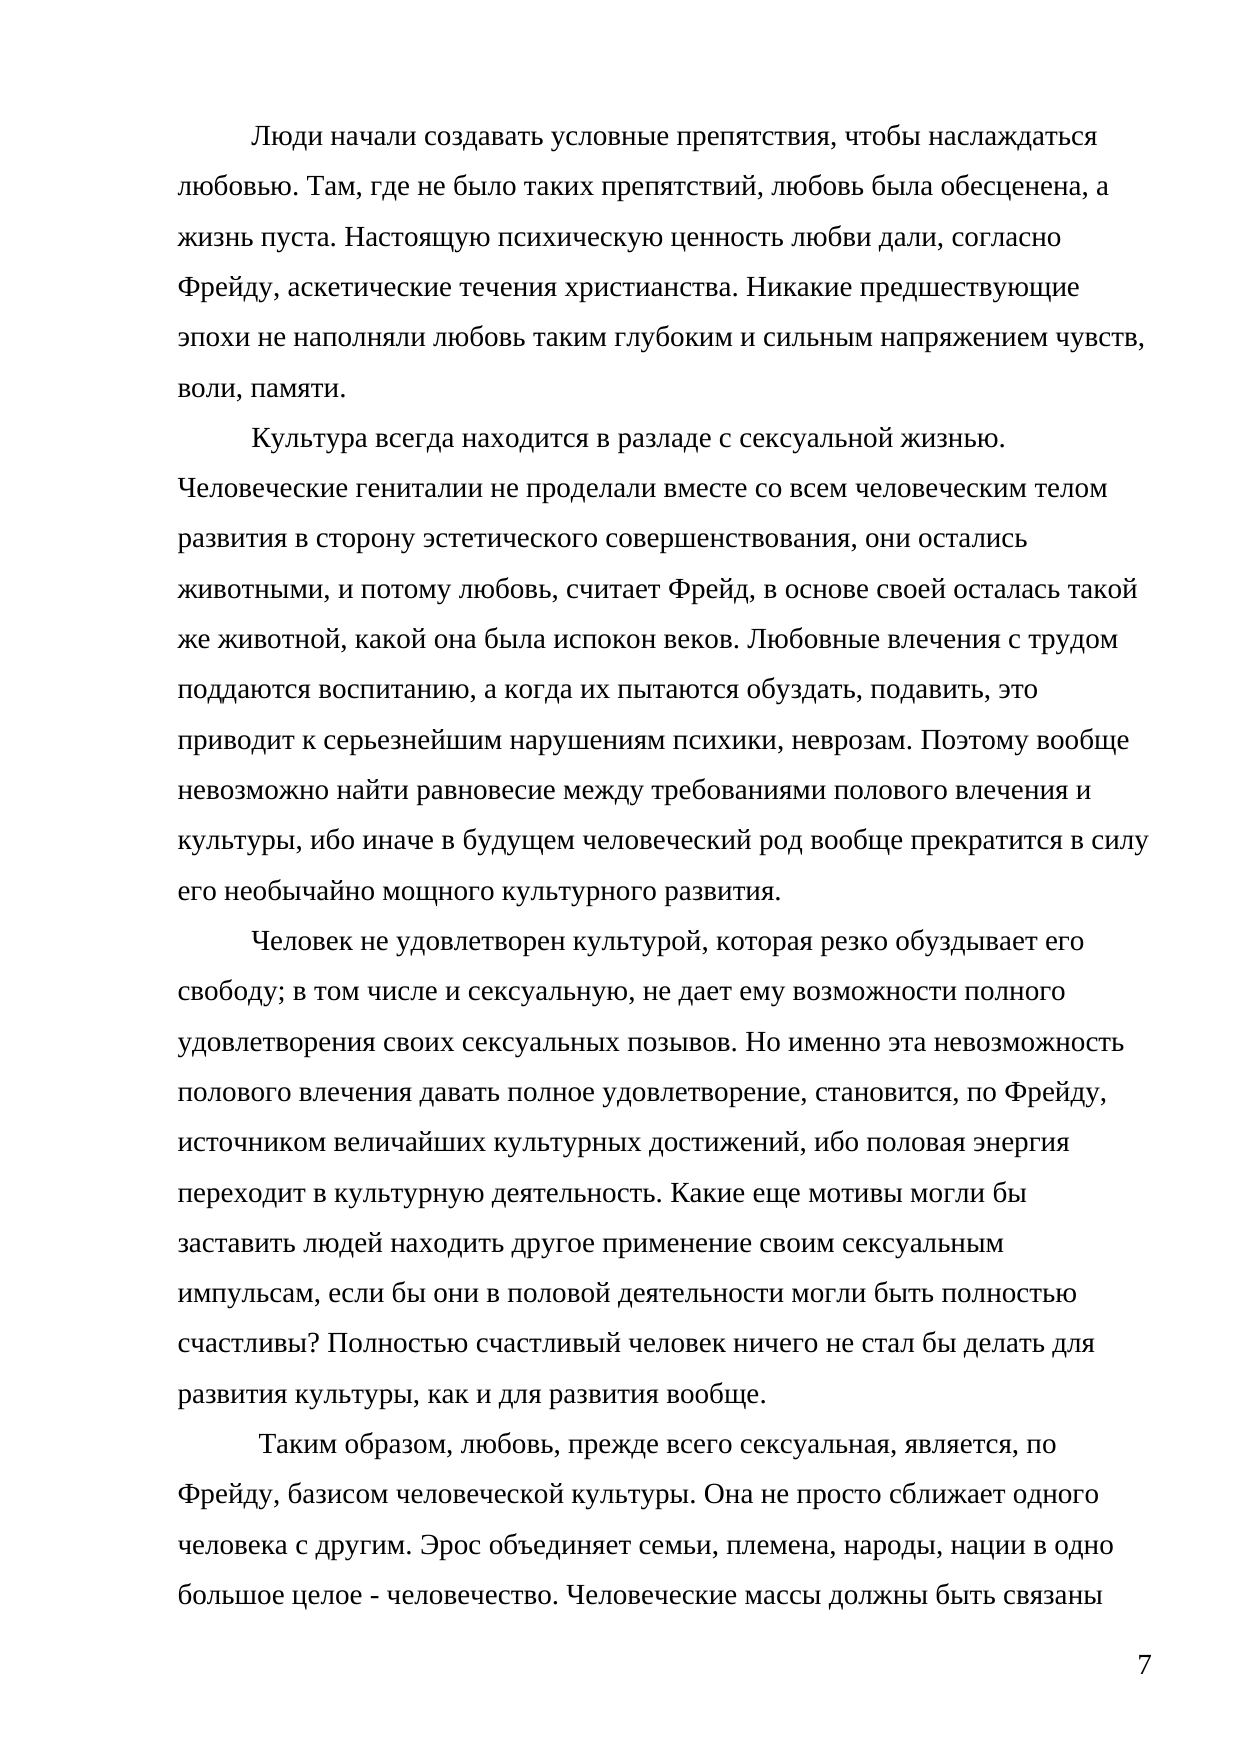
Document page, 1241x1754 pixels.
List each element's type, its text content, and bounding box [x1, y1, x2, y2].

text Человек не удовлетворен культурой, которая резко обуздывает его свободу; в том числе и сексуальную, не дает ему возможности полного удовлетворения своих сексуальных позывов. Но именно эта невозможность полового влечения давать полное удовлетворение, становится, по Фрейду, источником величайших культурных достижений, ибо половая энергия переходит в культурную деятельность. Какие еще мотивы могли бы заставить людей находить другое применение своим сексуальным импульсам, если бы они в половой деятельности могли быть полностью счастливы? Полностью счастливый человек ничего не стал бы делать для развития культуры, как и для развития вообще. [177, 923, 1152, 1409]
text Культура всегда находится в разладе с сексуальной жизнью. Человеческие гениталии не проделали вместе со всем человеческим телом развития в сторону эстетического совершенствования, они остались животными, и потому любовь, считает Фрейд, в основе своей осталась такой же животной, какой она была испокон веков. Любовные влечения с трудом поддаются воспитанию, а когда их пытаются обуздать, подавить, это приводит к серьезнейшим нарушениям психики, неврозам. Поэтому вообще невозможно найти равновесие между требованиями полового влечения и культуры, ибо иначе в будущем человеческий род вообще прекратится в силу его необычайно мощного культурного развития. [177, 420, 1152, 906]
text Люди начали создавать условные препятствия, чтобы наслаждаться любовью. Там, где не было таких препятствий, любовь была обесценена, а жизнь пуста. Настоящую психическую ценность любви дали, согласно Фрейду, аскетические течения христианства. Никакие предшествующие эпохи не наполняли любовь таким глубоким и сильным напряжением чувств, воли, памяти. [177, 118, 1152, 403]
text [177, 1426, 1152, 1611]
